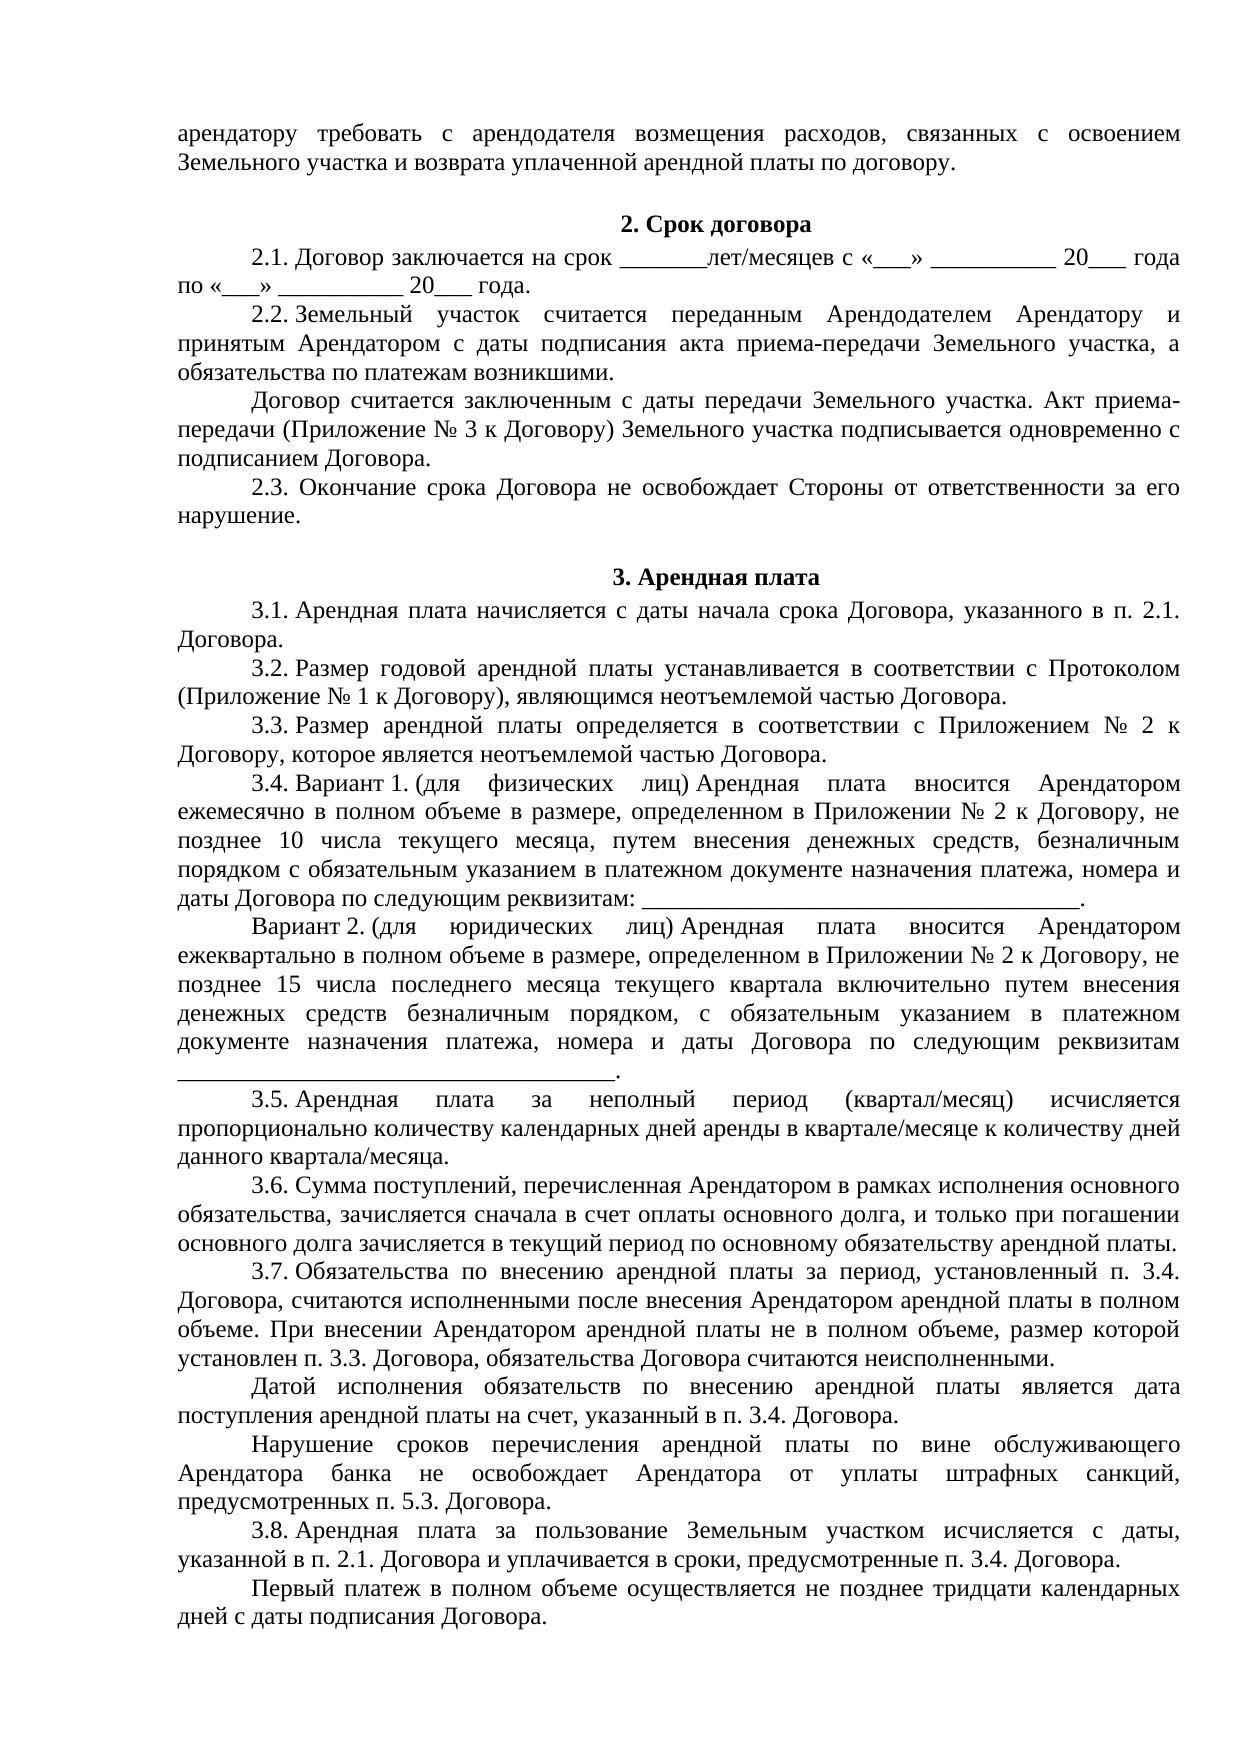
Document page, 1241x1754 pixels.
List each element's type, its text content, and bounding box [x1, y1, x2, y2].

text Договор считается заключенным с даты передачи Земельного участка. Акт приема-передачи (Приложение № 3 к Договору) Земельного участка подписывается одновременно с подписанием Договора. [177, 385, 1181, 472]
text 2.2. Земельный участок считается переданным Арендодателем Арендатору и принятым Арендатором с даты подписания акта приема-передачи Земельного участка, а обязательства по платежам возникшими. [177, 299, 1181, 385]
text 3.1. Арендная плата начисляется с даты начала срока Договора, указанного в п. 2.1. Договора. [177, 595, 1181, 653]
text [177, 118, 1181, 176]
text 3. Арендная плата [177, 562, 1181, 591]
text 2. Срок договора [177, 209, 1181, 237]
text 3.3. Размер арендной платы определяется в соответствии с Приложением № 2 к Договору, которое является неотъемлемой частью Договора. [177, 710, 1181, 768]
text 3.7. Обязательства по внесению арендной платы за период, установленный п. 3.4. Договора, считаются исполненными после внесения Арендатором арендной платы в полном объеме. При внесении Арендатором арендной платы не в полном объеме, размер которой установлен п. 3.3. Договора, обязательства Договора считаются неисполненными. [177, 1256, 1181, 1371]
text Вариант 2. (для юридических лиц) Арендная плата вносится Арендатором ежеквартально в полном объеме в размере, определенном в Приложении № 2 к Договору, не позднее 15 числа последнего месяца текущего квартала включительно путем внесения денежных средств безналичным порядком, с обязательным указанием в платежном документе назначения платежа, номера и даты Договора по следующим реквизитам ___________________________________. [177, 911, 1181, 1084]
text Нарушение сроков перечисления арендной платы по вине обслуживающего Арендатора банка не освобождает Арендатора от уплаты штрафных санкций, предусмотренных п. 5.3. Договора. [177, 1429, 1181, 1515]
text Первый платеж в полном объеме осуществляется не позднее тридцати календарных дней с даты подписания Договора. [177, 1573, 1181, 1630]
text 3.2. Размер годовой арендной платы устанавливается в соответствии с Протоколом (Приложение № 1 к Договору), являющимся неотъемлемой частью Договора. [177, 653, 1181, 710]
text 2.1. Договор заключается на срок _______лет/месяцев с «___» __________ 20___ года по «___» __________ 20___ года. [177, 242, 1181, 299]
text 2.3. Окончание срока Договора не освобождает Стороны от ответственности за его нарушение. [177, 472, 1181, 529]
text 3.4. Вариант 1. (для физических лиц) Арендная плата вносится Арендатором ежемесячно в полном объеме в размере, определенном в Приложении № 2 к Договору, не позднее 10 числа текущего месяца, путем внесения денежных средств, безналичным порядком с обязательным указанием в платежном документе назначения платежа, номера и даты Договора по следующим реквизитам: ___________________________________. [177, 768, 1181, 911]
text 3.6. Сумма поступлений, перечисленная Арендатором в рамках исполнения основного обязательства, зачисляется сначала в счет оплаты основного долга, и только при погашении основного долга зачисляется в текущий период по основному обязательству арендной платы. [177, 1170, 1181, 1256]
text 3.8. Арендная плата за пользование Земельным участком исчисляется с даты, указанной в п. 2.1. Договора и уплачивается в сроки, предусмотренные п. 3.4. Договора. [177, 1515, 1181, 1573]
text 3.5. Арендная плата за неполный период (квартал/месяц) исчисляется пропорционально количеству календарных дней аренды в квартале/месяце к количеству дней данного квартала/месяца. [177, 1084, 1181, 1170]
text Датой исполнения обязательств по внесению арендной платы является дата поступления арендной платы на счет, указанный в п. 3.4. Договора. [177, 1371, 1181, 1429]
